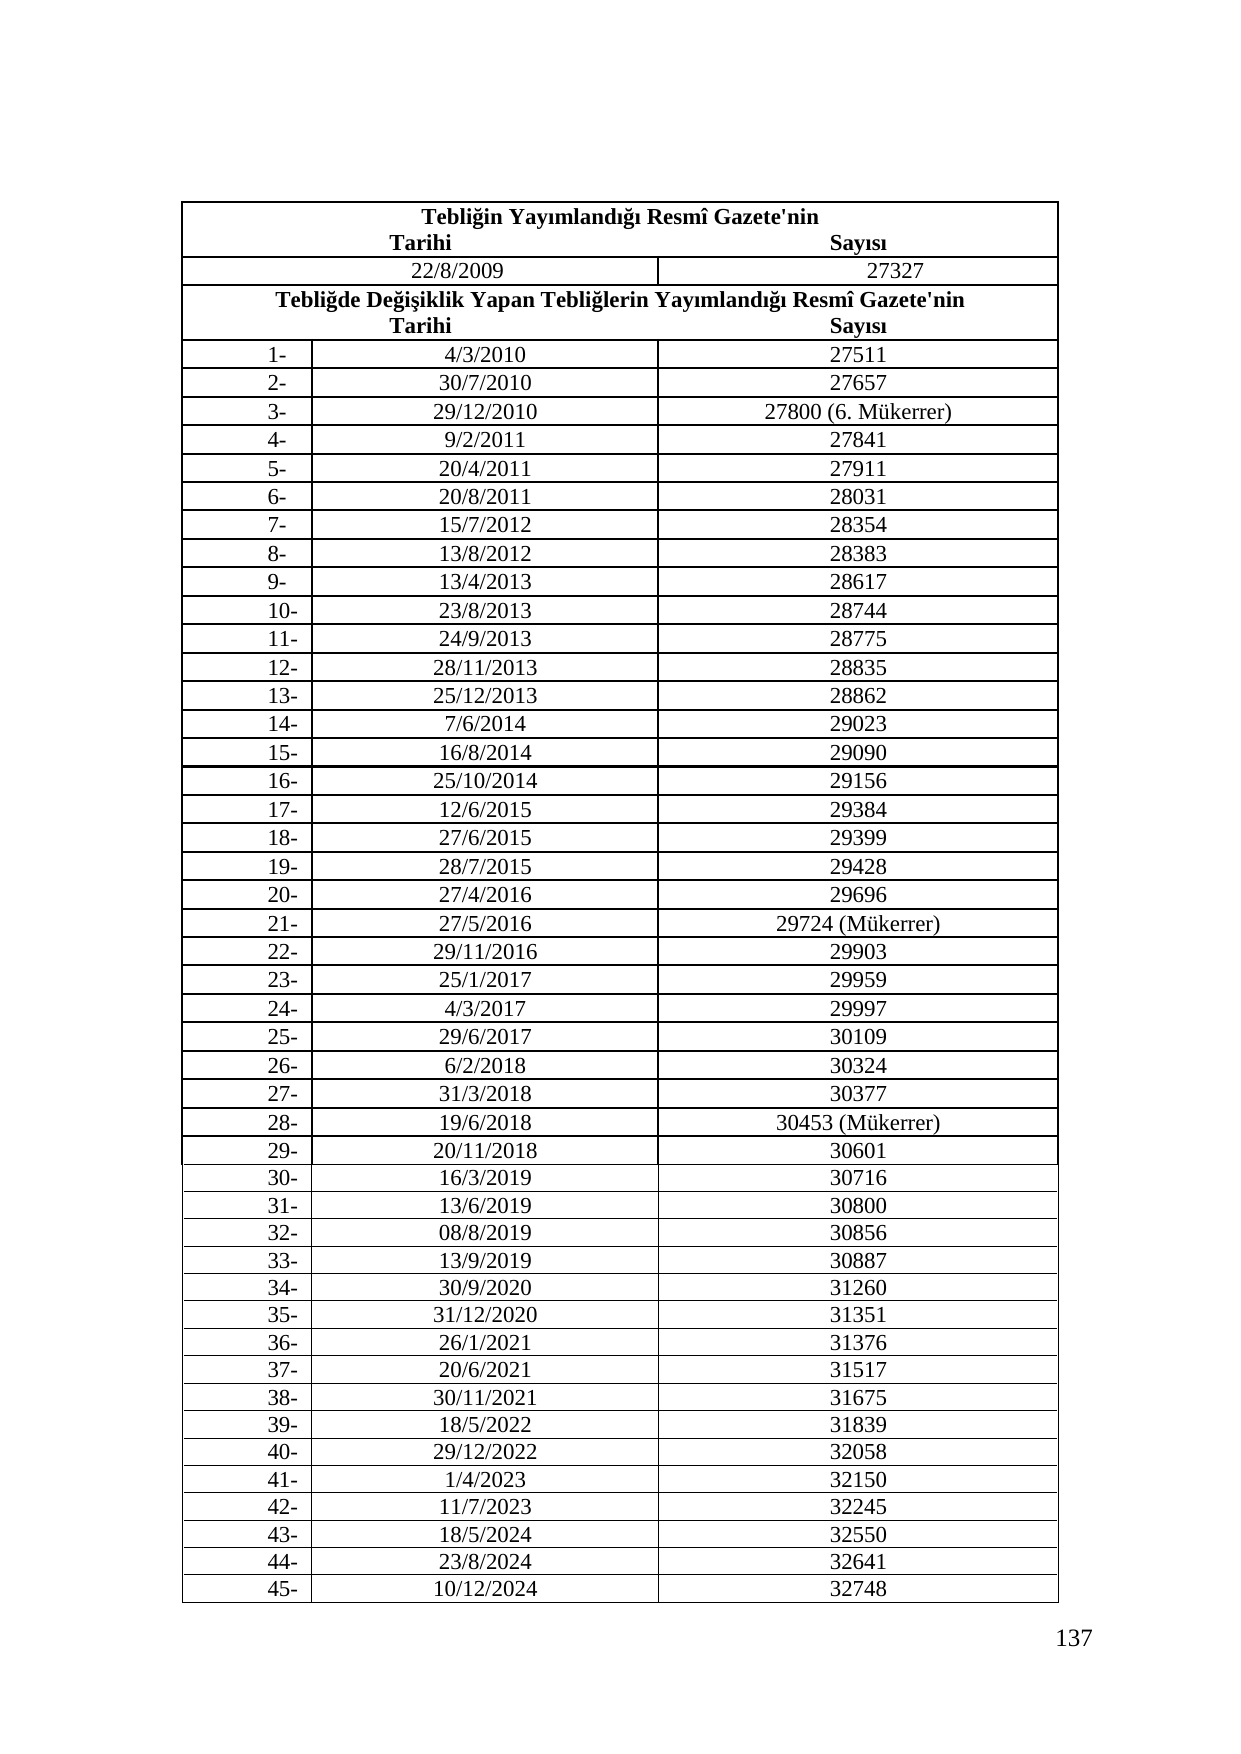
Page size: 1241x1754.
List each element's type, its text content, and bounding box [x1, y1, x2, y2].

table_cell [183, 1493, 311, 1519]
table_cell 28354 [659, 511, 1057, 538]
table_cell Sayısı [658, 229, 1057, 256]
table_cell 15- [183, 739, 311, 765]
table_cell 18- [183, 824, 311, 851]
table_cell Tarihi [183, 313, 658, 339]
table_cell 30/11/2021 [312, 1384, 658, 1410]
table_cell 34- [183, 1274, 311, 1300]
table_cell 30/9/2020 [312, 1274, 658, 1300]
table_cell 29023 [659, 711, 1057, 737]
table_cell 29724 (Mükerrer) [659, 910, 1057, 936]
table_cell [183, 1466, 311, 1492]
table_cell 29156 [659, 768, 1057, 794]
table_cell 4/3/2010 [313, 341, 657, 367]
table_cell 29696 [659, 881, 1057, 907]
table_cell 16- [183, 768, 311, 794]
table_cell 7- [183, 511, 311, 538]
table_cell 30601 [659, 1137, 1057, 1163]
table_cell 30377 [659, 1080, 1057, 1107]
table_cell 30109 [659, 1023, 1057, 1050]
table_cell 08/8/2019 [312, 1219, 658, 1246]
table_cell 6- [183, 483, 311, 509]
table_cell 31351 [659, 1300, 1058, 1328]
table_cell 31675 [659, 1383, 1058, 1410]
table_cell 30800 [659, 1191, 1058, 1218]
table_cell 10- [183, 597, 311, 623]
table_cell 30453 (Mükerrer) [659, 1109, 1057, 1135]
table_cell 2- [183, 369, 311, 396]
table_cell 28862 [659, 682, 1057, 708]
table_cell 11- [183, 625, 311, 652]
table_cell 13- [183, 682, 311, 708]
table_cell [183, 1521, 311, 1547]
table_cell 29090 [659, 739, 1057, 765]
table_cell 27- [183, 1080, 311, 1107]
table_cell 9/2/2011 [313, 426, 657, 452]
table_cell 28617 [659, 568, 1057, 595]
table_cell 30716 [659, 1165, 1058, 1191]
table_cell 27657 [659, 369, 1057, 396]
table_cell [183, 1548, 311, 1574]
table_cell 26/1/2021 [312, 1329, 658, 1355]
table_cell 33- [183, 1247, 311, 1273]
table_cell 16/3/2019 [312, 1165, 658, 1191]
table_cell 19- [183, 853, 311, 879]
table_cell 25- [183, 1023, 311, 1050]
table_cell 31517 [659, 1355, 1058, 1383]
table_cell 13/8/2012 [313, 540, 657, 566]
table_cell 36- [183, 1329, 311, 1355]
table_cell 29903 [659, 938, 1057, 964]
table_cell 28383 [659, 540, 1057, 566]
table_cell 29/6/2017 [313, 1023, 657, 1050]
table_cell 21- [183, 910, 311, 936]
table_cell 23- [183, 966, 311, 993]
table_cell 28835 [659, 654, 1057, 680]
table_cell 31376 [659, 1328, 1058, 1355]
table_cell 13/9/2019 [312, 1247, 658, 1273]
table_cell 27841 [659, 426, 1057, 452]
table_cell 20/6/2021 [312, 1356, 658, 1383]
table_cell 28- [183, 1109, 311, 1135]
table_cell 24- [183, 995, 311, 1021]
table_cell 22- [183, 938, 311, 964]
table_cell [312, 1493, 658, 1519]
table_cell 20- [183, 881, 311, 907]
table_cell 31260 [659, 1273, 1058, 1300]
table_cell 28775 [659, 625, 1057, 652]
table_cell 35- [183, 1301, 311, 1328]
table_cell 30887 [659, 1246, 1058, 1273]
table_cell 30/7/2010 [313, 369, 657, 396]
table_cell 12- [183, 654, 311, 680]
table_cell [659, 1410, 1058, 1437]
table_cell 24/9/2013 [313, 625, 657, 652]
table_cell Tarihi [183, 229, 658, 256]
table_cell 26- [183, 1052, 311, 1078]
table_cell 8- [183, 540, 311, 566]
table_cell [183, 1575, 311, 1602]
table_cell 15/7/2012 [313, 511, 657, 538]
table_cell 7/6/2014 [313, 711, 657, 737]
table_cell 38- [183, 1384, 311, 1410]
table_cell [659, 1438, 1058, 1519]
table_cell 31/12/2020 [312, 1301, 658, 1328]
table_cell 29- [183, 1137, 311, 1163]
table_cell 3- [183, 398, 311, 424]
table_cell 27327 [659, 258, 1057, 284]
table_cell 30- [183, 1165, 311, 1191]
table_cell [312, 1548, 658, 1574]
table_cell 27911 [659, 455, 1057, 481]
table_cell 28744 [659, 597, 1057, 623]
table_cell 27/5/2016 [313, 910, 657, 936]
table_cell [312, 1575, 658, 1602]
table_cell 31- [183, 1192, 311, 1218]
table_cell Tebliğde Değişiklik Yapan Tebliğlerin Yayımlandığı Resmî Gazete'nin [183, 286, 1057, 312]
table_cell 39- [183, 1411, 311, 1437]
table_cell 29/12/2010 [313, 398, 657, 424]
table_cell 30856 [659, 1218, 1058, 1246]
table_cell 5- [183, 455, 311, 481]
table_cell 27/4/2016 [313, 881, 657, 907]
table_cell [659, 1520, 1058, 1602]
table_cell 18/5/2022 [312, 1411, 658, 1437]
table_cell 9- [183, 568, 311, 595]
table_cell 29384 [659, 796, 1057, 822]
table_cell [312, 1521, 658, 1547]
table_cell 13/4/2013 [313, 568, 657, 595]
table_cell 20/4/2011 [313, 455, 657, 481]
table_cell 12/6/2015 [313, 796, 657, 822]
table_cell 29428 [659, 853, 1057, 879]
table_cell 27511 [659, 341, 1057, 367]
table_cell 27800 (6. Mükerrer) [659, 398, 1057, 424]
table_cell 32- [183, 1219, 311, 1246]
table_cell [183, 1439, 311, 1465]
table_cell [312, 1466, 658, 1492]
table_cell 13/6/2019 [312, 1192, 658, 1218]
table_cell 28/11/2013 [313, 654, 657, 680]
table_cell 19/6/2018 [313, 1109, 657, 1135]
table_cell 20/11/2018 [313, 1137, 657, 1163]
table_cell 25/12/2013 [313, 682, 657, 708]
table_cell 28031 [659, 483, 1057, 509]
table_cell 23/8/2013 [313, 597, 657, 623]
table_cell 25/1/2017 [313, 966, 657, 993]
table_cell 17- [183, 796, 311, 822]
table_cell 6/2/2018 [313, 1052, 657, 1078]
table_cell 37- [183, 1356, 311, 1383]
table_cell 28/7/2015 [313, 853, 657, 879]
table_header Tebliğin Yayımlandığı Resmî Gazete'nin [183, 203, 1057, 229]
table_cell 29399 [659, 824, 1057, 851]
table_cell 4/3/2017 [313, 995, 657, 1021]
table_cell 29959 [659, 966, 1057, 993]
table_cell 20/8/2011 [313, 483, 657, 509]
table_cell 1- [183, 341, 311, 367]
table_cell 29/11/2016 [313, 938, 657, 964]
table_cell 29997 [659, 995, 1057, 1021]
table_cell 25/10/2014 [313, 768, 657, 794]
table_cell Sayısı [658, 313, 1057, 339]
table_cell 22/8/2009 [183, 258, 657, 284]
table_cell 14- [183, 711, 311, 737]
table_cell 16/8/2014 [313, 739, 657, 765]
table_cell 27/6/2015 [313, 824, 657, 851]
table_cell 30324 [659, 1052, 1057, 1078]
table_cell 31/3/2018 [313, 1080, 657, 1107]
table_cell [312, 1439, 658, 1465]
table_cell 4- [183, 426, 311, 452]
